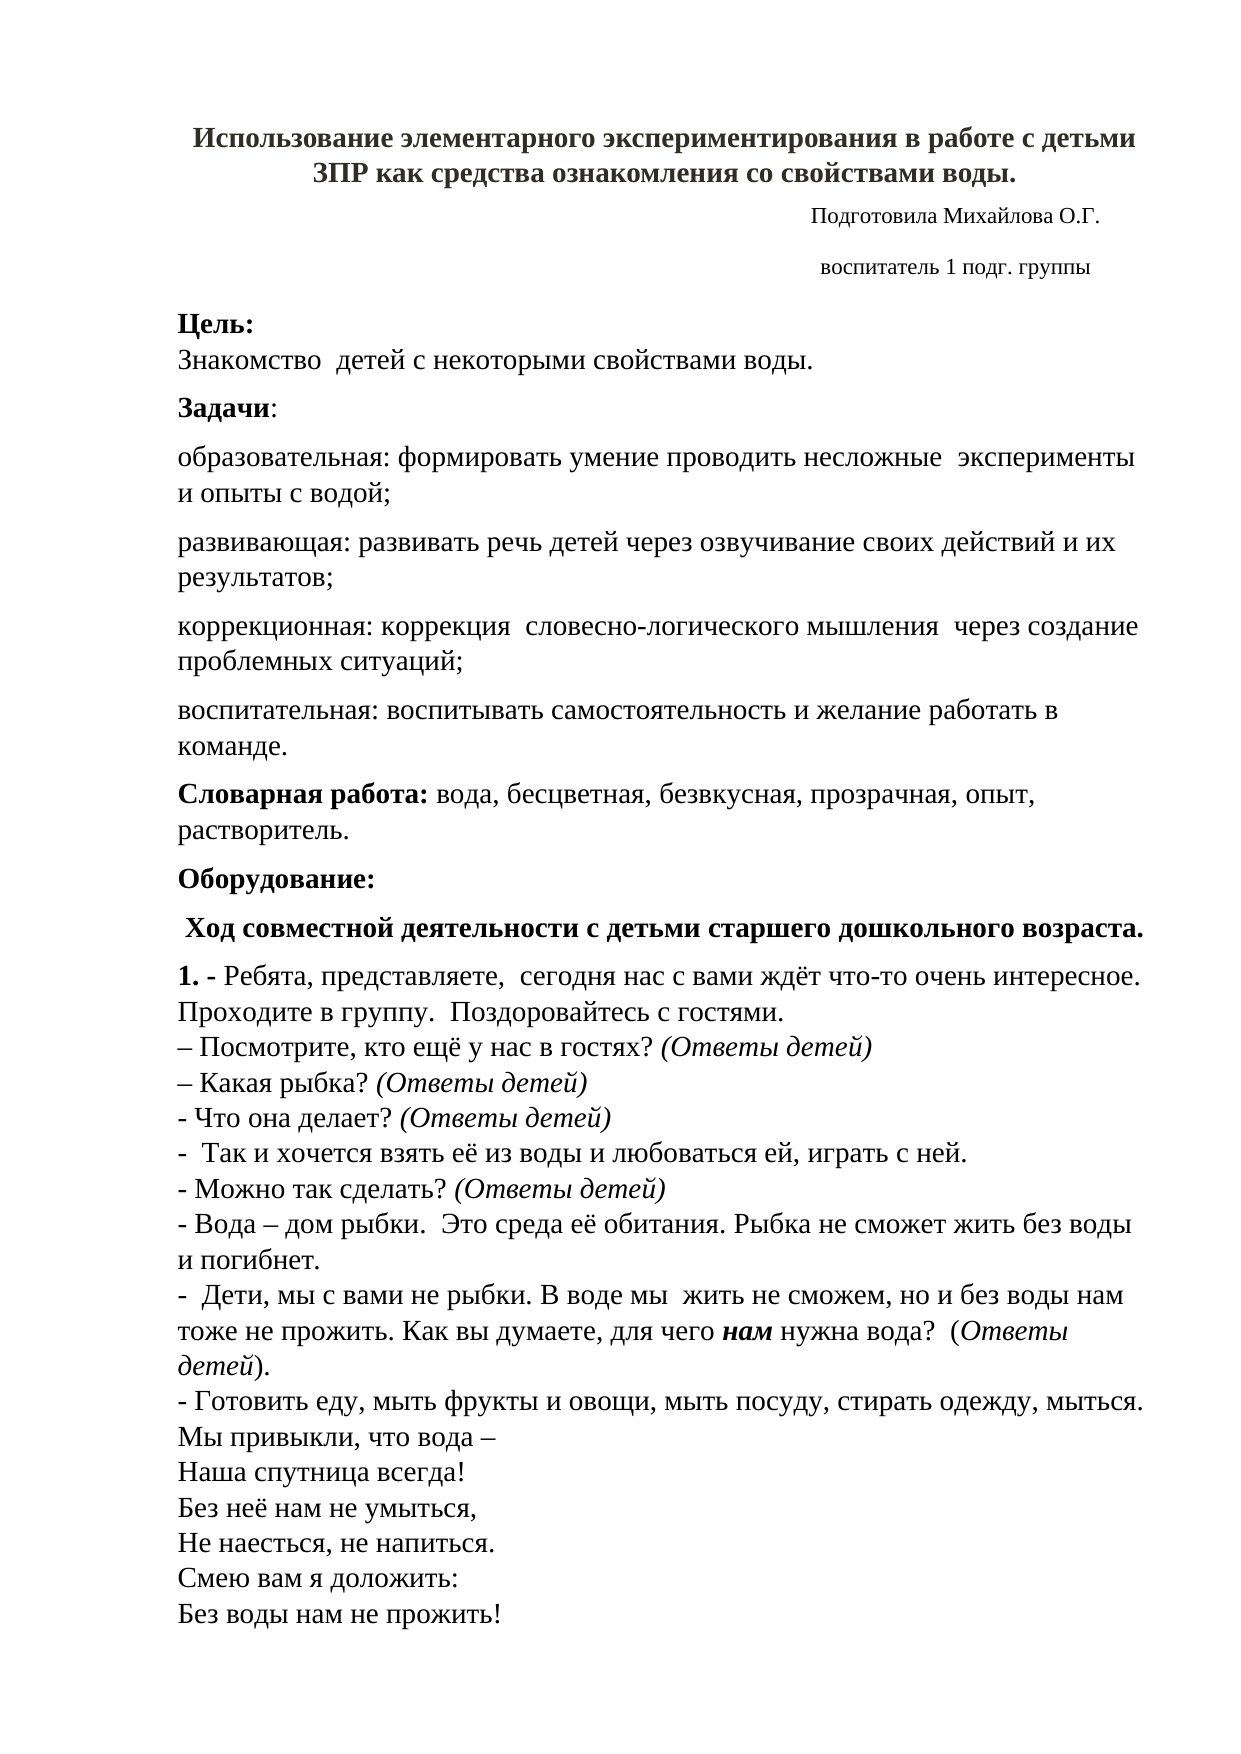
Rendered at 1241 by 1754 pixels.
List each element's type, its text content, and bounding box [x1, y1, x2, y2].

text образовательная: формировать умение проводить несложные эксперименты и опыты с водой; [177, 438, 1152, 508]
text воспитатель 1 подг. группы [177, 253, 1152, 280]
text Цель: Знакомство детей с некоторыми свойствами воды. [177, 304, 1152, 375]
text коррекционная: коррекция словесно-логического мышления через создание проблемных ситуаций; [177, 606, 1152, 677]
text Использование элементарного экспериментирования в работе с детьми ЗПР как средства ознакомления со свойствами воды. [177, 118, 1152, 189]
text Ход совместной деятельности с детьми старшего дошкольного возраста. [177, 908, 1152, 943]
text Словарная работа: вода, бесцветная, безвкусная, прозрачная, опыт, растворитель. [177, 775, 1152, 846]
text воспитательная: воспитывать самостоятельность и желание работать в команде. [177, 690, 1152, 761]
text Оборудование: [177, 859, 1152, 894]
text Подготовила Михайлова О.Г. [177, 202, 1152, 229]
text Задачи: [177, 389, 1152, 424]
text развивающая: развивать речь детей через озвучивание своих действий и их результатов; [177, 522, 1152, 593]
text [177, 957, 1152, 1629]
